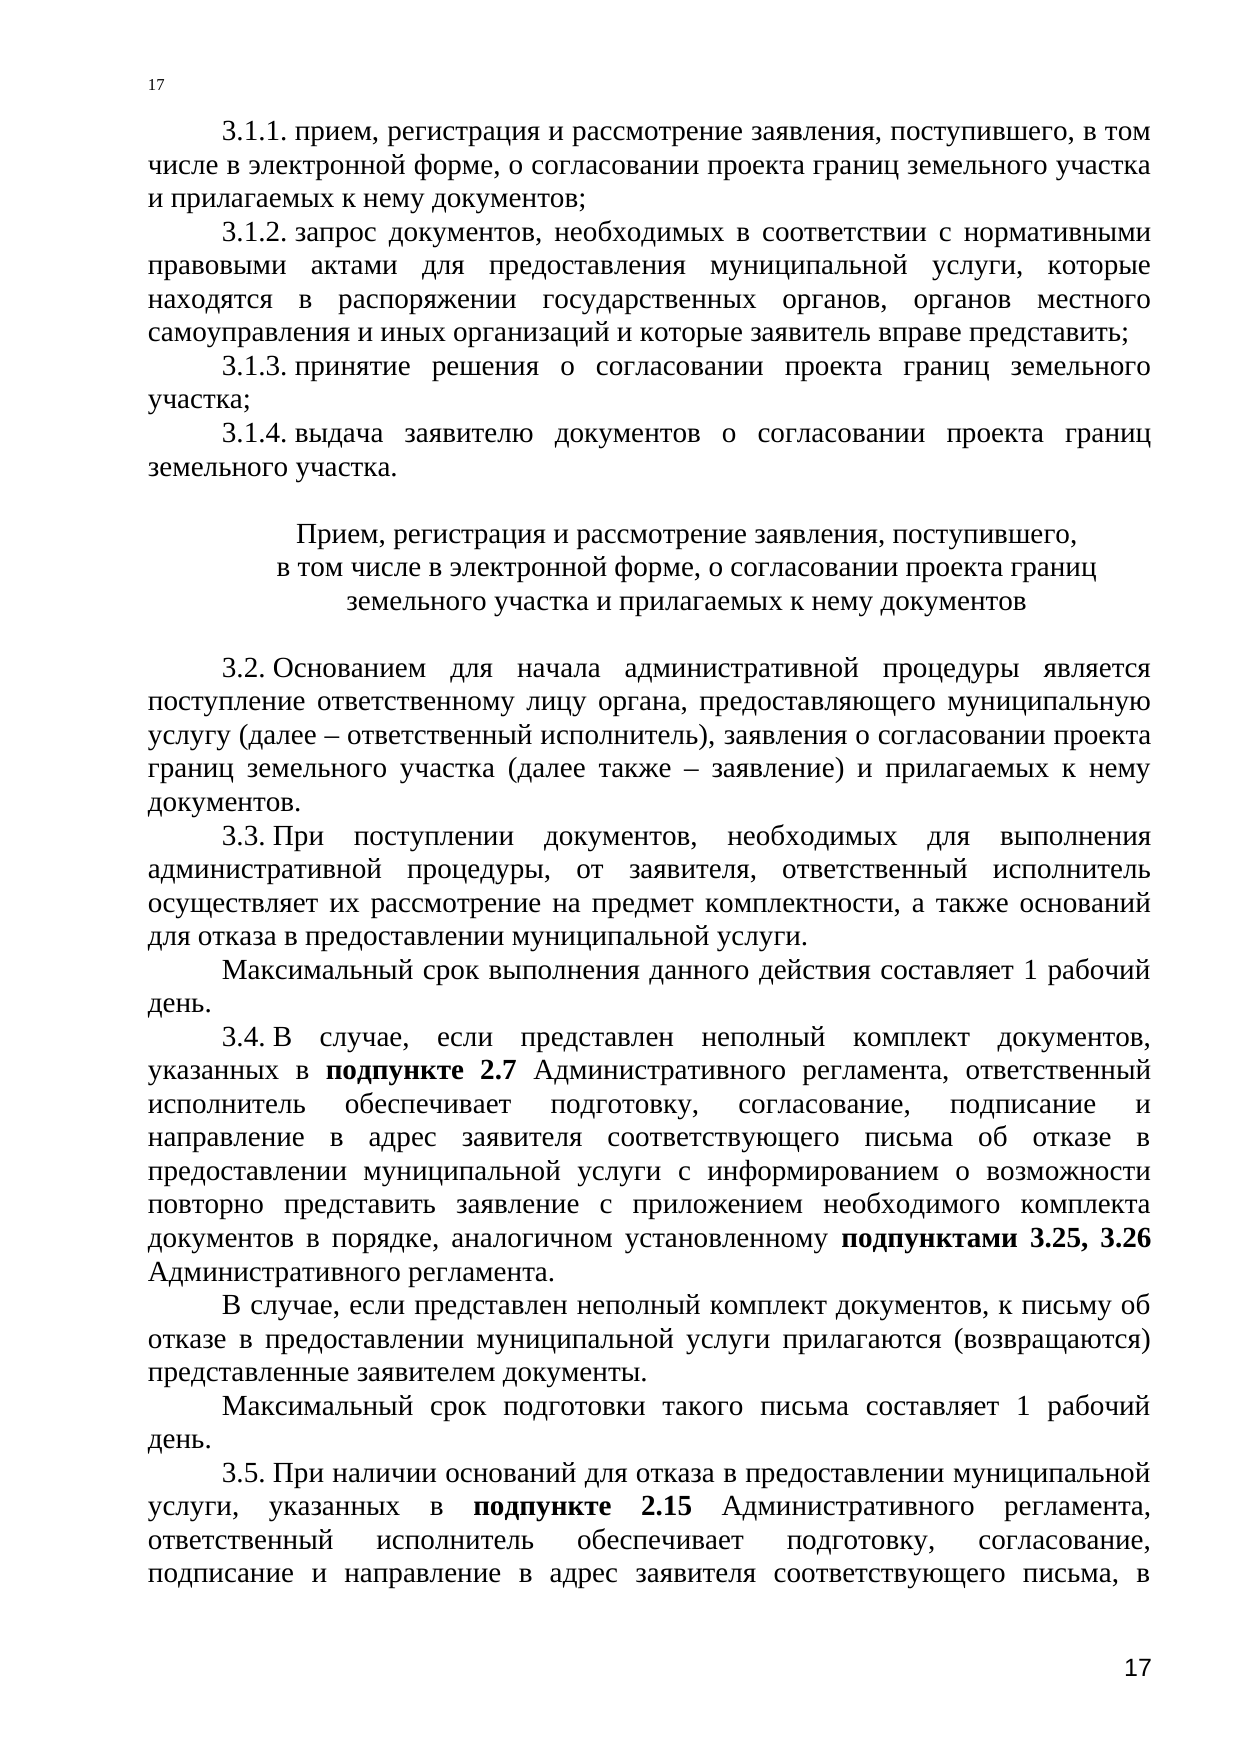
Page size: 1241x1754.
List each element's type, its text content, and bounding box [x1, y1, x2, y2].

text Прием, регистрация и рассмотрение заявления, поступившего, [148, 516, 1152, 549]
text 3.4. В случае, если представлен неполный комплект документов, указанных в подпункте 2.7 Административного регламента, ответственный исполнитель обеспечивает подготовку, согласование, подписание и направление в адрес заявителя соответствующего письма об отказе в предоставлении муниципальной услуги с информированием о возможности повторно представить заявление с приложением необходимого комплекта документов в порядке, аналогичном установленному подпунктами 3.25, 3.26 Административного регламента. [148, 1019, 1152, 1287]
text 3.3. При поступлении документов, необходимых для выполнения административной процедуры, от заявителя, ответственный исполнитель осуществляет их рассмотрение на предмет комплектности, а также оснований для отказа в предоставлении муниципальной услуги. [148, 818, 1152, 952]
text 3.1.2. запрос документов, необходимых в соответствии с нормативными правовыми актами для предоставления муниципальной услуги, которые находятся в распоряжении государственных органов, органов местного самоуправления и иных организаций и которые заявитель вправе представить; [148, 214, 1152, 348]
text 3.1.3. принятие решения о согласовании проекта границ земельного участка; [148, 348, 1152, 415]
text Максимальный срок подготовки такого письма составляет 1 рабочий день. [148, 1388, 1152, 1455]
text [148, 1455, 1152, 1589]
text В случае, если представлен неполный комплект документов, к письму об отказе в предоставлении муниципальной услуги прилагаются (возвращаются) представленные заявителем документы. [148, 1287, 1152, 1388]
list 3.1.1. прием, регистрация и рассмотрение заявления, поступившего, в том числе в электронной форме, о согласовании проекта границ земельного участка и прилагаемых к нему документов; [148, 113, 1152, 214]
text 3.2. Основанием для начала административной процедуры является поступление ответственному лицу органа, предоставляющего муниципальную услугу (далее – ответственный исполнитель), заявления о согласовании проекта границ земельного участка (далее также – заявление) и прилагаемых к нему документов. [148, 650, 1152, 818]
text земельного участка и прилагаемых к нему документов [148, 583, 1152, 616]
list 3.1.4. выдача заявителю документов о согласовании проекта границ земельного участка. [148, 415, 1152, 482]
text в том числе в электронной форме, о согласовании проекта границ [148, 549, 1152, 583]
text Максимальный срок выполнения данного действия составляет 1 рабочий день. [148, 952, 1152, 1019]
